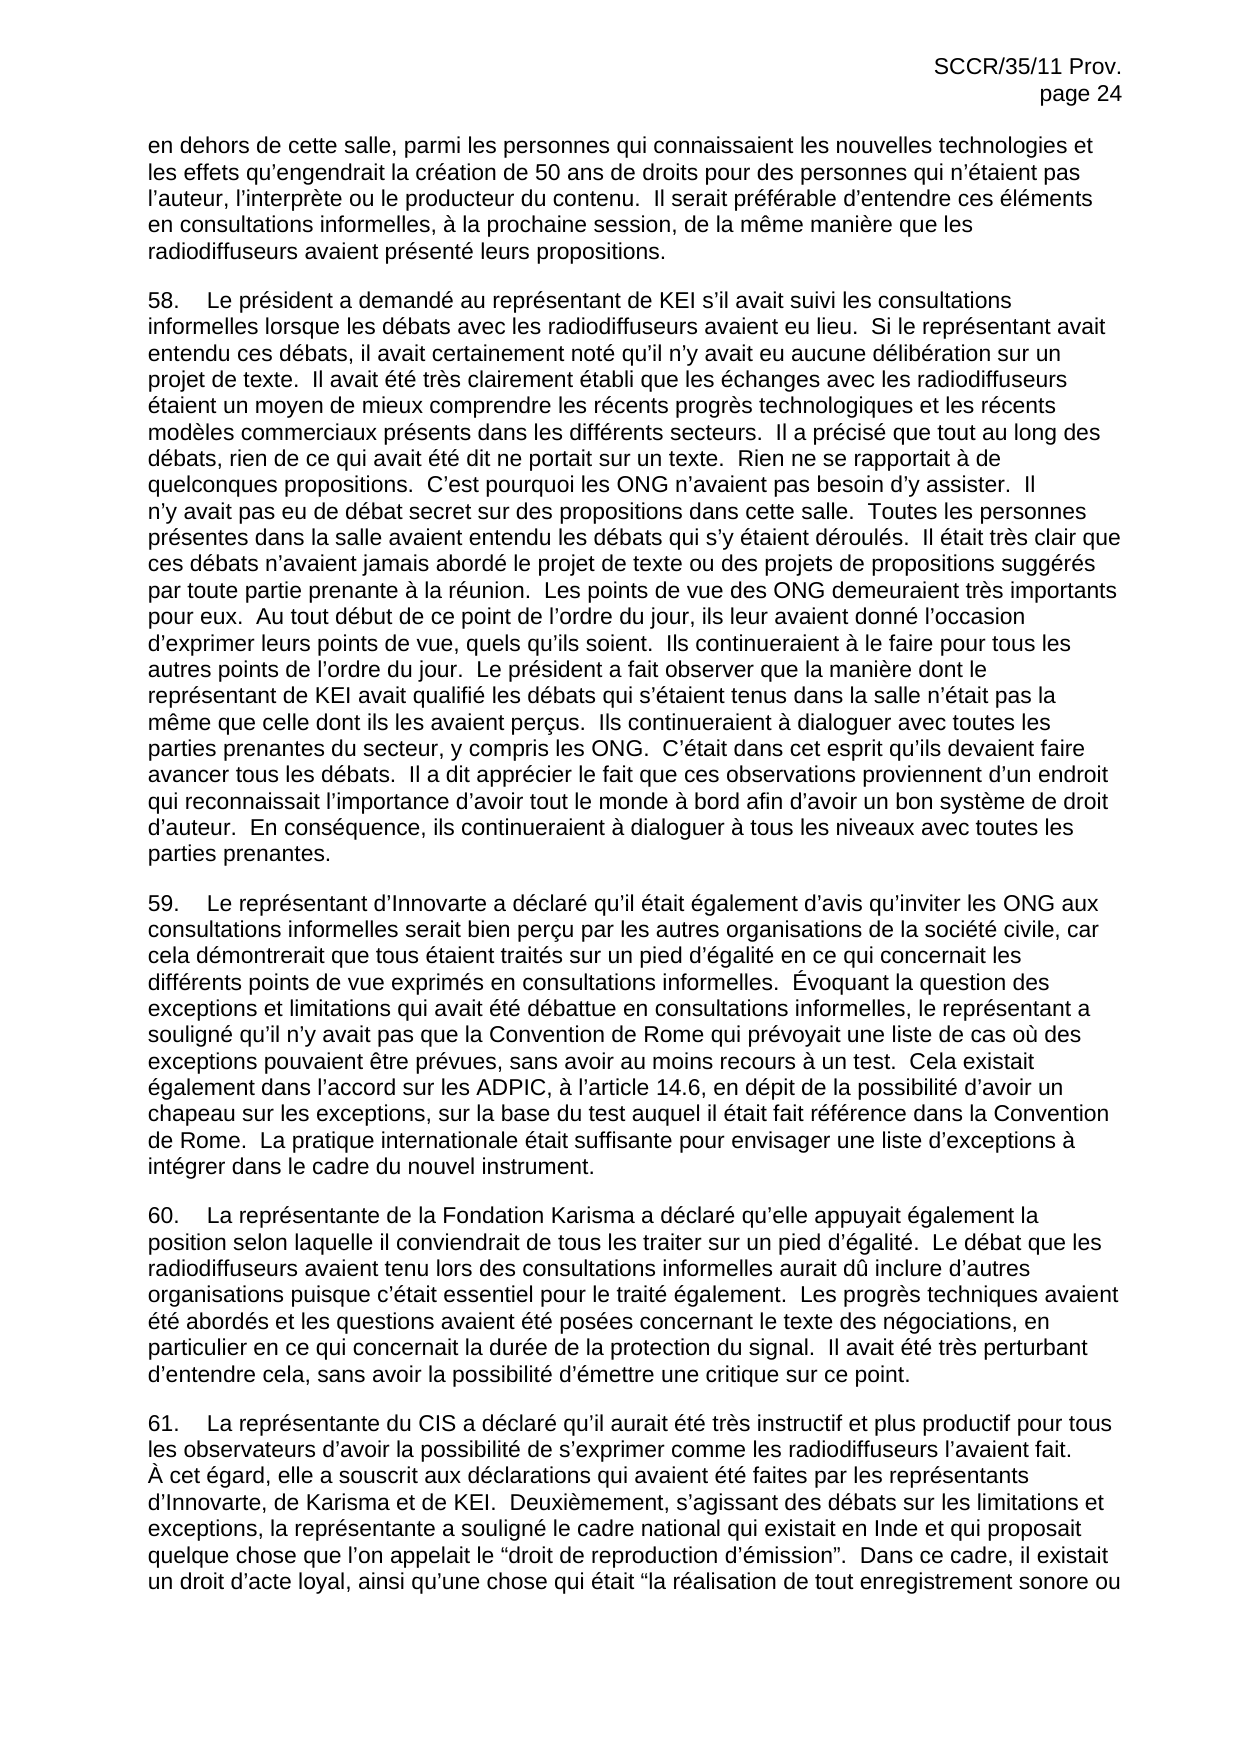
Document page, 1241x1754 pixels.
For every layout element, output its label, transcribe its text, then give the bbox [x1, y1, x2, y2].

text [148, 1410, 1122, 1594]
text Le représentant d’Innovarte a déclaré qu’il était également d’avis qu’inviter les ONG aux consultations informelles serait bien perçu par les autres organisations de la société civile, car cela démontrerait que tous étaient traités sur un pied d’égalité en ce qui concernait les différents points de vue exprimés en consultations informelles. Évoquant la question des exceptions et limitations qui avait été débattue en consultations informelles, le représentant a souligné qu’il n’y avait pas que la Convention de Rome qui prévoyait une liste de cas où des exceptions pouvaient être prévues, sans avoir au moins recours à un test. Cela existait également dans l’accord sur les ADPIC, à l’article 14.6, en dépit de la possibilité d’avoir un chapeau sur les exceptions, sur la base du test auquel il était fait référence dans la Convention de Rome. La pratique internationale était suffisante pour envisager une liste d’exceptions à intégrer dans le cadre du nouvel instrument. [148, 889, 1122, 1179]
text Le président a demandé au représentant de KEI s’il avait suivi les consultations informelles lorsque les débats avec les radiodiffuseurs avaient eu lieu. Si le représentant avait entendu ces débats, il avait certainement noté qu’il n’y avait eu aucune délibération sur un projet de texte. Il avait été très clairement établi que les échanges avec les radiodiffuseurs étaient un moyen de mieux comprendre les récents progrès technologiques et les récents modèles commerciaux présents dans les différents secteurs. Il a précisé que tout au long des débats, rien de ce qui avait été dit ne portait sur un texte. Rien ne se rapportait à de quelconques propositions. C’est pourquoi les ONG n’avaient pas besoin d’y assister. Il n’y avait pas eu de débat secret sur des propositions dans cette salle. Toutes les personnes présentes dans la salle avaient entendu les débats qui s’y étaient déroulés. Il était très clair que ces débats n’avaient jamais abordé le projet de texte ou des projets de propositions suggérés par toute partie prenante à la réunion. Les points de vue des ONG demeuraient très importants pour eux. Au tout début de ce point de l’ordre du jour, ils leur avaient donné l’occasion d’exprimer leurs points de vue, quels qu’ils soient. Ils continueraient à le faire pour tous les autres points de l’ordre du jour. Le président a fait observer que la manière dont le représentant de KEI avait qualifié les débats qui s’étaient tenus dans la salle n’était pas la même que celle dont ils les avaient perçus. Ils continueraient à dialoguer avec toutes les parties prenantes du secteur, y compris les ONG. C’était dans cet esprit qu’ils devaient faire avancer tous les débats. Il a dit apprécier le fait que ces observations proviennent d’un endroit qui reconnaissait l’importance d’avoir tout le monde à bord afin d’avoir un bon système de droit d’auteur. En conséquence, ils continueraient à dialoguer à tous les niveaux avec toutes les parties prenantes. [148, 287, 1122, 867]
text La représentante de la Fondation Karisma a déclaré qu’elle appuyait également la position selon laquelle il conviendrait de tous les traiter sur un pied d’égalité. Le débat que les radiodiffuseurs avaient tenu lors des consultations informelles aurait dû inclure d’autres organisations puisque c’était essentiel pour le traité également. Les progrès techniques avaient été abordés et les questions avaient été posées concernant le texte des négociations, en particulier en ce qui concernait la durée de la protection du signal. Il avait été très perturbant d’entendre cela, sans avoir la possibilité d’émettre une critique sur ce point. [148, 1202, 1122, 1387]
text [148, 132, 1122, 264]
